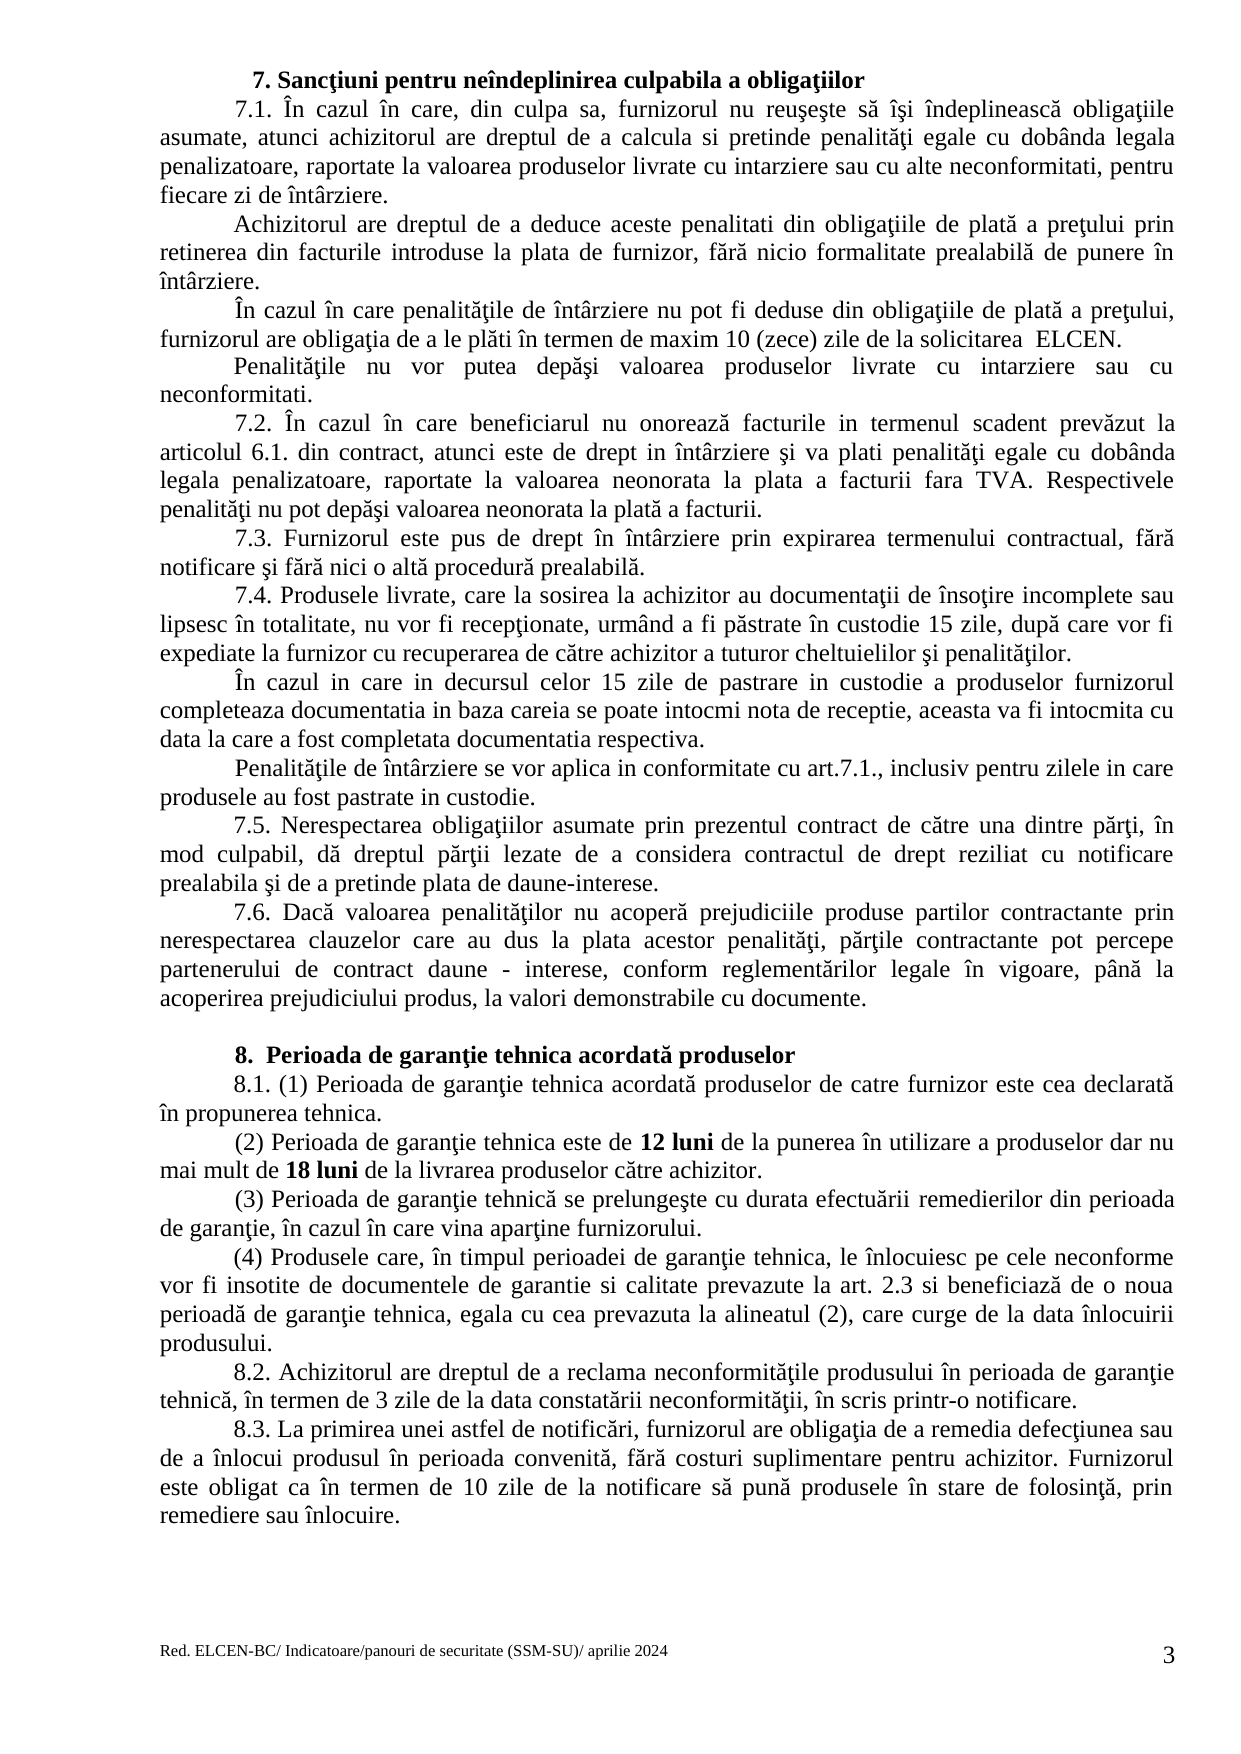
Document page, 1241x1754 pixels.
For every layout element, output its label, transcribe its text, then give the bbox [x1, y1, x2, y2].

text 7. Sancţiuni pentru neîndeplinirea culpabila a obligaţiilor [159, 65, 1175, 94]
text 7.5. Nerespectarea obligaţiilor asumate prin prezentul contract de către una dintre părţi, în mod culpabil, dă dreptul părţii lezate de a considera contractul de drept reziliat cu notificare prealabila şi de a pretinde plata de daune-interese. [159, 810, 1175, 897]
text 7.1. În cazul în care, din culpa sa, furnizorul nu reuşeşte să îşi îndeplinească obligaţiile asumate, atunci achizitorul are dreptul de a calcula si pretinde penalităţi egale cu dobânda legala penalizatoare, raportate la valoarea produselor livrate cu intarziere sau cu alte neconformitati, pentru fiecare zi de întârziere. [159, 94, 1175, 209]
text Achizitorul are dreptul de a deduce aceste penalitati din obligaţiile de plată a preţului prin retinerea din facturile introduse la plata de furnizor, fără nicio formalitate prealabilă de punere în întârziere. [159, 209, 1175, 295]
text În cazul în care penalităţile de întârziere nu pot fi deduse din obligaţiile de plată a preţului, furnizorul are obligaţia de a le plăti în termen de maxim 10 (zece) zile de la solicitarea ELCEN. [159, 295, 1175, 352]
text 7.4. Produsele livrate, care la sosirea la achizitor au documentaţii de însoţire incomplete sau lipsesc în totalitate, nu vor fi recepţionate, urmând a fi păstrate în custodie 15 zile, după care vor fi expediate la furnizor cu recuperarea de către achizitor a tuturor cheltuielilor şi penalităţilor. [159, 580, 1175, 667]
text Penalităţile nu vor putea depăşi valoarea produselor livrate cu intarziere sau cu neconformitati. [159, 352, 1174, 408]
text 8. Perioada de garanţie tehnica acordată produselor [159, 1040, 1175, 1069]
text (2) Perioada de garanţie tehnica este de 12 luni de la punerea în utilizare a produselor dar nu mai mult de 18 luni de la livrarea produselor către achizitor. [159, 1127, 1175, 1184]
text Penalităţile de întârziere se vor aplica in conformitate cu art.7.1., inclusiv pentru zilele in care produsele au fost pastrate in custodie. [159, 753, 1175, 810]
text 8.2. Achizitorul are dreptul de a reclama neconformităţile produsului în perioada de garanţie tehnică, în termen de 3 zile de la data constatării neconformităţii, în scris printr-o notificare. [159, 1357, 1175, 1414]
text 7.6. Dacă valoarea penalităţilor nu acoperă prejudiciile produse partilor contractante prin nerespectarea clauzelor care au dus la plata acestor penalităţi, părţile contractante pot percepe partenerului de contract daune - interese, conform reglementărilor legale în vigoare, până la acoperirea prejudiciului produs, la valori demonstrabile cu documente. [159, 897, 1175, 1012]
text 7.2. În cazul în care beneficiarul nu onorează facturile in termenul scadent prevăzut la articolul 6.1. din contract, atunci este de drept in întârziere şi va plati penalităţi egale cu dobânda legala penalizatoare, raportate la valoarea neonorata la plata a facturii fara TVA. Respectivele penalităţi nu pot depăşi valoarea neonorata la plată a facturii. [159, 408, 1175, 523]
text (3) Perioada de garanţie tehnică se prelungeşte cu durata efectuării remedierilor din perioada de garanţie, în cazul în care vina aparţine furnizorului. [159, 1184, 1175, 1242]
text (4) Produsele care, în timpul perioadei de garanţie tehnica, le înlocuiesc pe cele neconforme vor fi insotite de documentele de garantie si calitate prevazute la art. 2.3 si beneficiază de o noua perioadă de garanţie tehnica, egala cu cea prevazuta la alineatul (2), care curge de la data înlocuirii produsului. [159, 1242, 1175, 1357]
text 8.3. La primirea unei astfel de notificări, furnizorul are obligaţia de a remedia defecţiunea sau de a înlocui produsul în perioada convenită, fără costuri suplimentare pentru achizitor. Furnizorul este obligat ca în termen de 10 zile de la notificare să pună produsele în stare de folosinţă, prin remediere sau înlocuire. [159, 1414, 1175, 1529]
text În cazul in care in decursul celor 15 zile de pastrare in custodie a produselor furnizorul completeaza documentatia in baza careia se poate intocmi nota de receptie, aceasta va fi intocmita cu data la care a fost completata documentatia respectiva. [159, 667, 1175, 753]
text 8.1. (1) Perioada de garanţie tehnica acordată produselor de catre furnizor este cea declarată în propunerea tehnica. [159, 1069, 1175, 1127]
text 7.3. Furnizorul este pus de drept în întârziere prin expirarea termenului contractual, fără notificare şi fără nici o altă procedură prealabilă. [159, 523, 1175, 580]
